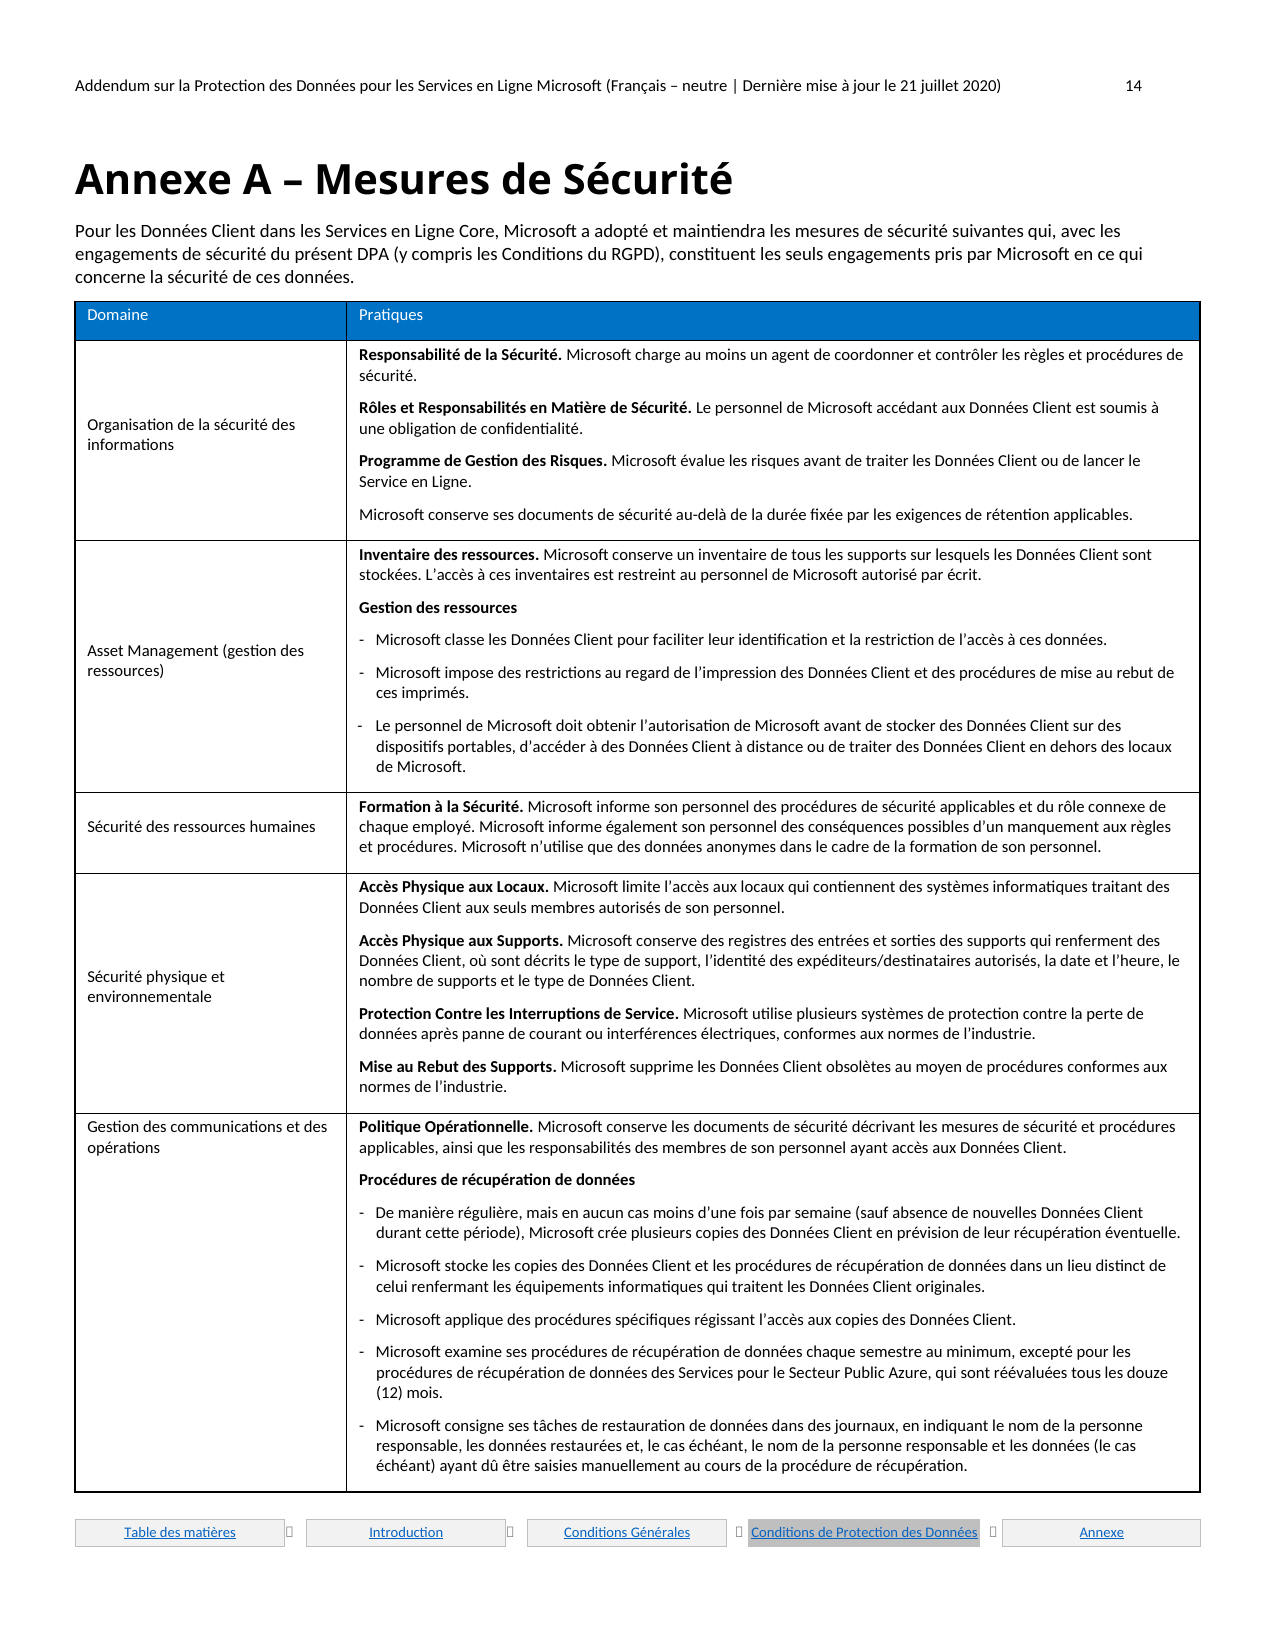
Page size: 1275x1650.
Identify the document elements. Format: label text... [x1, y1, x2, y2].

table_cell Responsabilité de la Sécurité. Microsoft charge au moins un agent de coordonner et contrôler les règles et procédures de sécurité. Rôles et Responsabilités en Matière de Sécurité. Le personnel de Microsoft accédant aux Données Client est soumis à une obligation de confidentialité. Programme de Gestion des Risques. Microsoft évalue les risques avant de traiter les Données Client ou de lancer le Service en Ligne. Microsoft conserve ses documents de sécurité au-delà de la durée fixée par les exigences de rétention applicables. [347, 341, 1199, 540]
list Pour les Données Client dans les Services en Ligne Core, Microsoft a adopté et maintiendra les mesures de sécurité suivantes qui, avec les engagements de sécurité du présent DPA (y compris les Conditions du RGPD), constituent les seuls engagements pris par Microsoft en ce qui concerne la sécurité de ces données. [75, 219, 1200, 288]
table_cell Sécurité physique et environnementale [76, 874, 346, 1112]
table_cell Asset Management (gestion des ressources) [76, 541, 346, 792]
subtitle Annexe A – Mesures de Sécurité [75, 150, 1200, 207]
table_header Pratiques [347, 302, 1199, 340]
table_cell Formation à la Sécurité. Microsoft informe son personnel des procédures de sécurité applicables et du rôle connexe de chaque employé. Microsoft informe également son personnel des conséquences possibles d’un manquement aux règles et procédures. Microsoft n’utilise que des données anonymes dans le cadre de la formation de son personnel. [347, 793, 1199, 873]
table_cell Sécurité des ressources humaines [76, 793, 346, 873]
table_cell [76, 1114, 346, 1491]
table_cell Inventaire des ressources. Microsoft conserve un inventaire de tous les supports sur lesquels les Données Client sont stockées. L’accès à ces inventaires est restreint au personnel de Microsoft autorisé par écrit. Gestion des ressources - Microsoft classe les Données Client pour faciliter leur identification et la restriction de l’accès à ces données. - Microsoft impose des restrictions au regard de l’impression des Données Client et des procédures de mise au rebut de ces imprimés. Le personnel de Microsoft doit obtenir l’autorisation de Microsoft avant de stocker des Données Client sur des dispositifs portables, d’accéder à des Données Client à distance ou de traiter des Données Client en dehors des locaux de Microsoft. [347, 541, 1199, 792]
table_cell Accès Physique aux Locaux. Microsoft limite l’accès aux locaux qui contiennent des systèmes informatiques traitant des Données Client aux seuls membres autorisés de son personnel. Accès Physique aux Supports. Microsoft conserve des registres des entrées et sorties des supports qui renferment des Données Client, où sont décrits le type de support, l’identité des expéditeurs/destinataires autorisés, la date et l’heure, le nombre de supports et le type de Données Client. Protection Contre les Interruptions de Service. Microsoft utilise plusieurs systèmes de protection contre la perte de données après panne de courant ou interférences électriques, conformes aux normes de l’industrie. Mise au Rebut des Supports. Microsoft supprime les Données Client obsolètes au moyen de procédures conformes aux normes de l’industrie. [347, 874, 1199, 1112]
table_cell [347, 1114, 1199, 1491]
table_header Domaine [76, 302, 346, 340]
table_cell Organisation de la sécurité des informations [76, 341, 346, 540]
